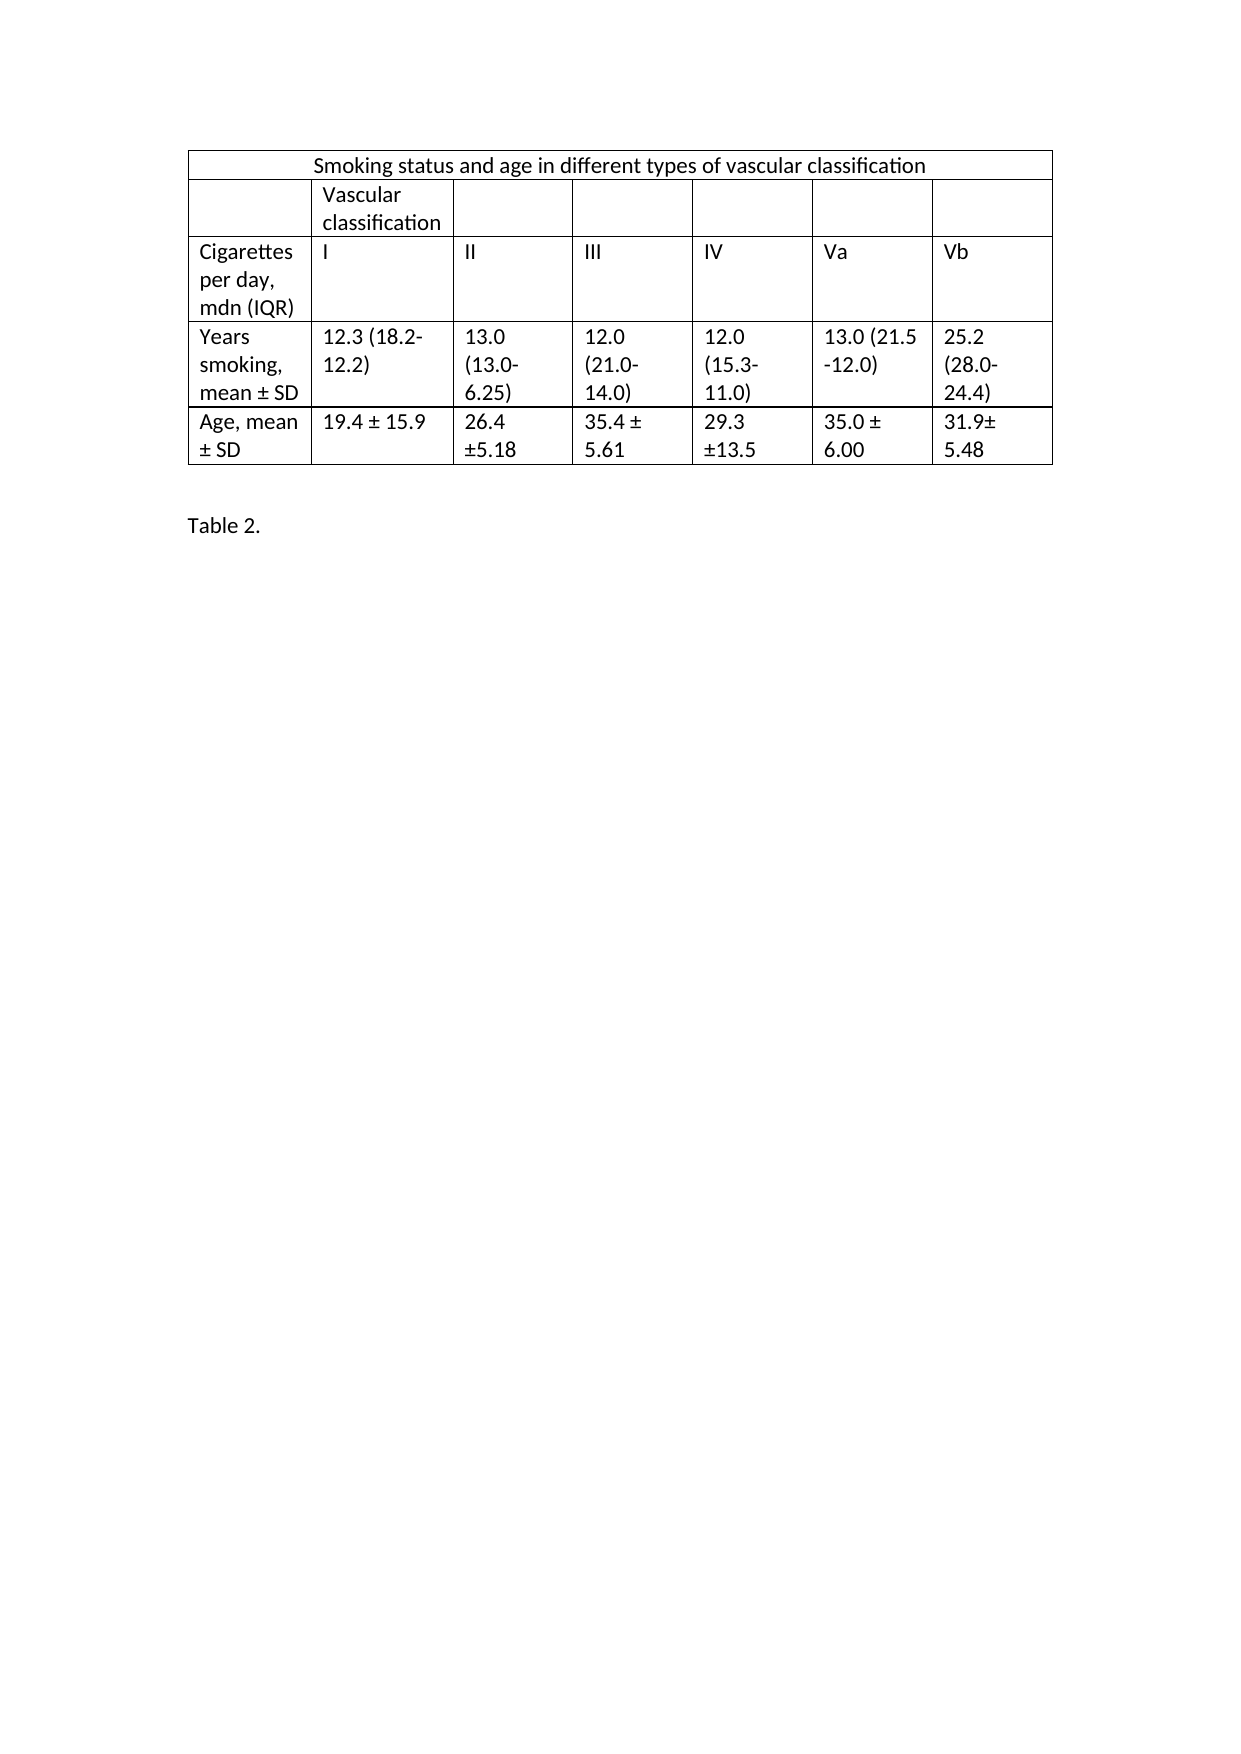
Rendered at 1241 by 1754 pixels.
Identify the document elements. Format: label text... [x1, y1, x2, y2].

table_cell 12.3 (18.2-12.2) [312, 322, 453, 406]
table_cell Years smoking, mean ± SD [189, 322, 311, 406]
table_cell [813, 180, 932, 236]
table_cell 29.3 ±13.5 [693, 408, 812, 463]
text Table 2. [187, 511, 1053, 539]
table_cell 35.4 ± 5.61 [573, 408, 692, 463]
table_cell [189, 180, 311, 236]
table_header Smoking status and age in different types of vascular classification [189, 151, 1052, 179]
table_cell 19.4 ± 15.9 [312, 408, 453, 463]
table_cell [693, 180, 812, 236]
table_cell [454, 180, 572, 236]
table_cell 25.2 (28.0-24.4) [933, 322, 1052, 406]
table_cell [573, 180, 692, 236]
table_cell Va [813, 237, 932, 321]
table_cell IV [693, 237, 812, 321]
table_cell III [573, 237, 692, 321]
table_cell Age, mean ± SD [189, 408, 311, 463]
table_cell 12.0 (21.0-14.0) [573, 322, 692, 406]
table_cell [933, 180, 1052, 236]
table_cell 13.0 (13.0-6.25) [454, 322, 572, 406]
table_cell 12.0 (15.3-11.0) [693, 322, 812, 406]
table_cell 26.4 ±5.18 [454, 408, 572, 463]
table_cell 13.0 (21.5 -12.0) [813, 322, 932, 406]
table_cell II [454, 237, 572, 321]
table_cell Vb [933, 237, 1052, 321]
table_cell Cigarettes per day, mdn (IQR) [189, 237, 311, 321]
table_cell 35.0 ± 6.00 [813, 408, 932, 463]
table_cell I [312, 237, 453, 321]
table_cell 31.9± 5.48 [933, 408, 1052, 463]
table_cell Vascular classification [312, 180, 453, 236]
